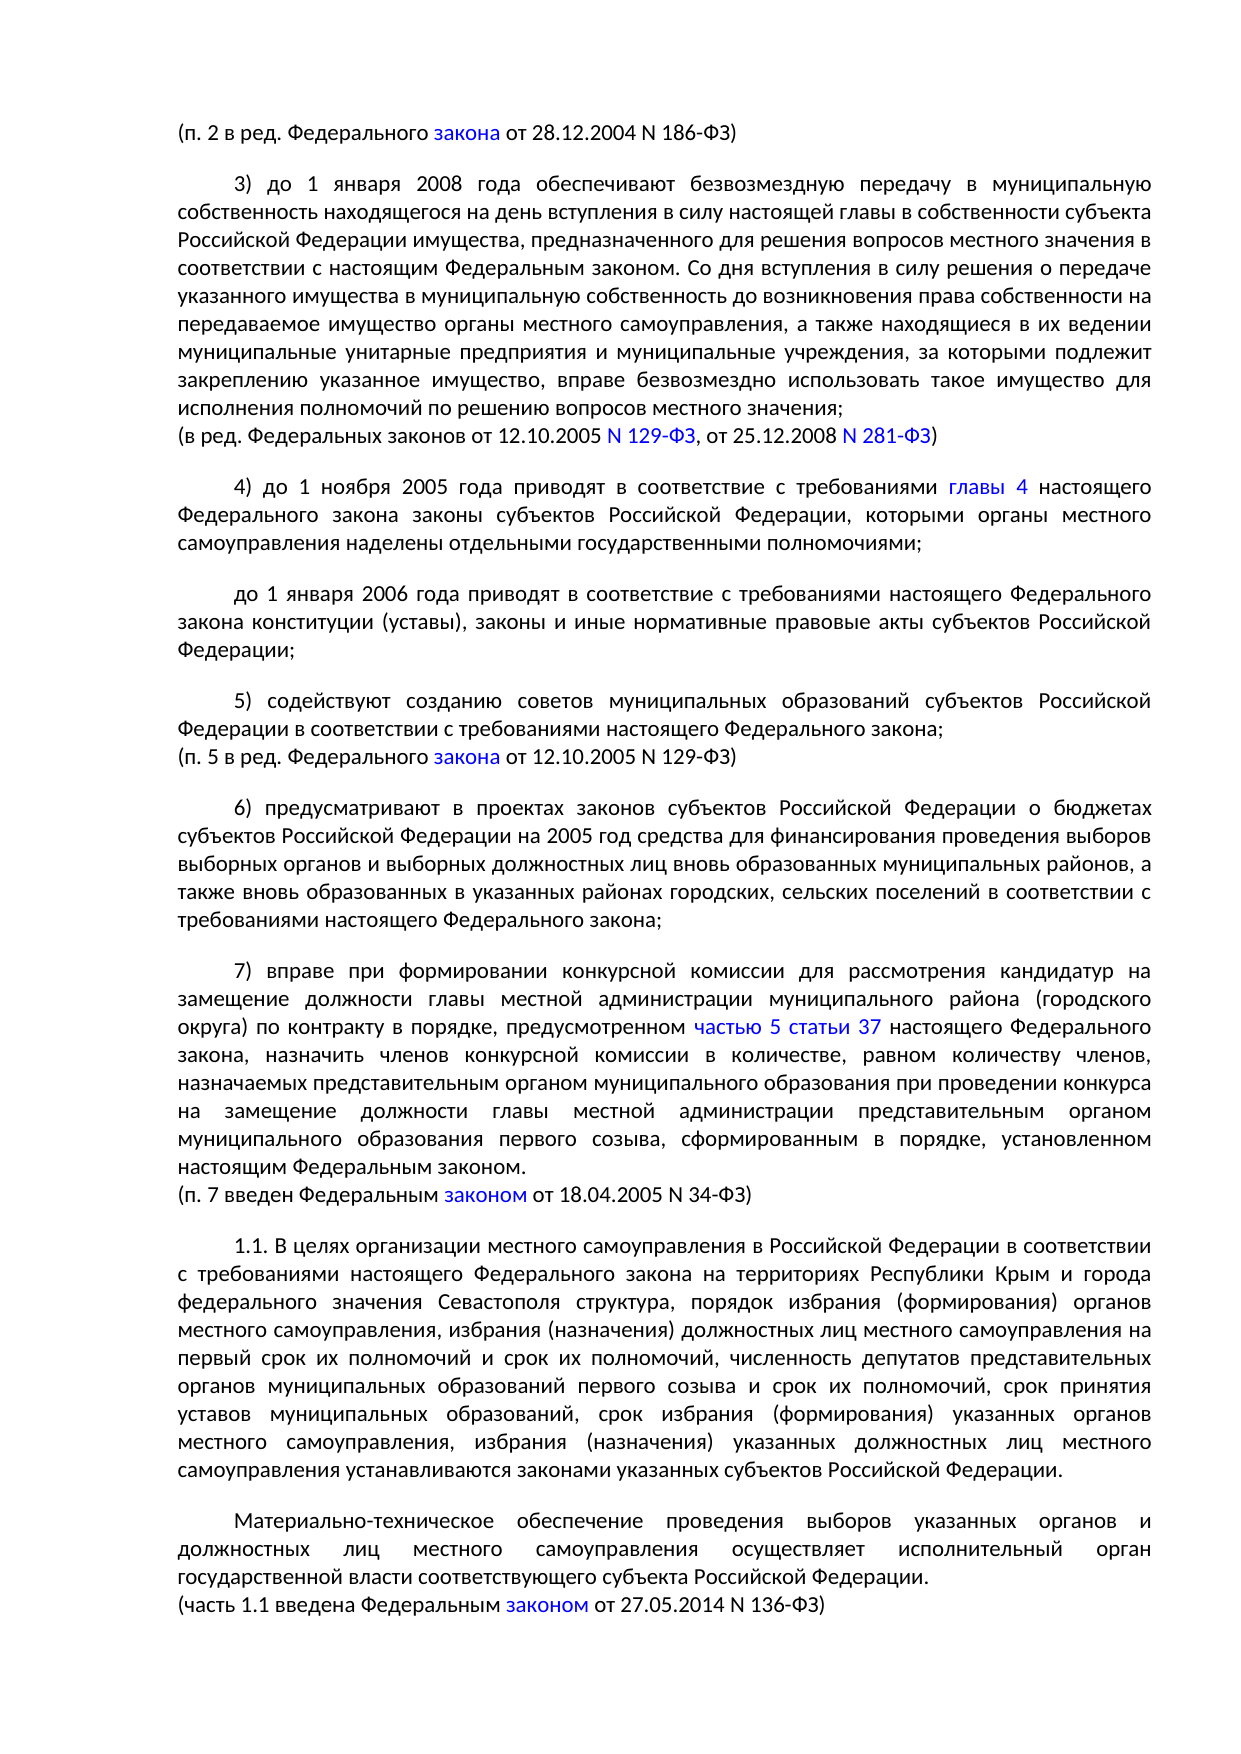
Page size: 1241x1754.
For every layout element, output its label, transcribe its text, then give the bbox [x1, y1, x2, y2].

text (в ред. Федеральных законов от 12.10.2005 N 129-ФЗ, от 25.12.2008 N 281-ФЗ) [177, 421, 1152, 449]
text 6) предусматривают в проектах законов субъектов Российской Федерации о бюджетах субъектов Российской Федерации на 2005 год средства для финансирования проведения выборов выборных органов и выборных должностных лиц вновь образованных муниципальных районов, а также вновь образованных в указанных районах городских, сельских поселений в соответствии с требованиями настоящего Федерального закона; [177, 793, 1152, 933]
text (п. 2 в ред. Федерального закона от 28.12.2004 N 186-ФЗ) [177, 118, 1152, 146]
text 5) содействуют созданию советов муниципальных образований субъектов Российской Федерации в соответствии с требованиями настоящего Федерального закона; [177, 686, 1152, 742]
text 1.1. В целях организации местного самоуправления в Российской Федерации в соответствии с требованиями настоящего Федерального закона на территориях Республики Крым и города федерального значения Севастополя структура, порядок избрания (формирования) органов местного самоуправления, избрания (назначения) должностных лиц местного самоуправления на первый срок их полномочий и срок их полномочий, численность депутатов представительных органов муниципальных образований первого созыва и срок их полномочий, срок принятия уставов муниципальных образований, срок избрания (формирования) указанных органов местного самоуправления, избрания (назначения) указанных должностных лиц местного самоуправления устанавливаются законами указанных субъектов Российской Федерации. [177, 1231, 1152, 1483]
text (п. 5 в ред. Федерального закона от 12.10.2005 N 129-ФЗ) [177, 742, 1152, 770]
text (часть 1.1 введена Федеральным законом от 27.05.2014 N 136-ФЗ) [177, 1590, 1152, 1618]
text Материально-техническое обеспечение проведения выборов указанных органов и должностных лиц местного самоуправления осуществляет исполнительный орган государственной власти соответствующего субъекта Российской Федерации. [177, 1506, 1152, 1590]
text до 1 января 2006 года приводят в соответствие с требованиями настоящего Федерального закона конституции (уставы), законы и иные нормативные правовые акты субъектов Российской Федерации; [177, 579, 1152, 663]
text (п. 7 введен Федеральным законом от 18.04.2005 N 34-ФЗ) [177, 1180, 1152, 1208]
text 3) до 1 января 2008 года обеспечивают безвозмездную передачу в муниципальную собственность находящегося на день вступления в силу настоящей главы в собственности субъекта Российской Федерации имущества, предназначенного для решения вопросов местного значения в соответствии с настоящим Федеральным законом. Со дня вступления в силу решения о передаче указанного имущества в муниципальную собственность до возникновения права собственности на передаваемое имущество органы местного самоуправления, а также находящиеся в их ведении муниципальные унитарные предприятия и муниципальные учреждения, за которыми подлежит закреплению указанное имущество, вправе безвозмездно использовать такое имущество для исполнения полномочий по решению вопросов местного значения; [177, 169, 1152, 421]
text 7) вправе при формировании конкурсной комиссии для рассмотрения кандидатур на замещение должности главы местной администрации муниципального района (городского округа) по контракту в порядке, предусмотренном частью 5 статьи 37 настоящего Федерального закона, назначить членов конкурсной комиссии в количестве, равном количеству членов, назначаемых представительным органом муниципального образования при проведении конкурса на замещение должности главы местной администрации представительным органом муниципального образования первого созыва, сформированным в порядке, установленном настоящим Федеральным законом. [177, 956, 1152, 1180]
text 4) до 1 ноября 2005 года приводят в соответствие с требованиями главы 4 настоящего Федерального закона законы субъектов Российской Федерации, которыми органы местного самоуправления наделены отдельными государственными полномочиями; [177, 472, 1152, 556]
